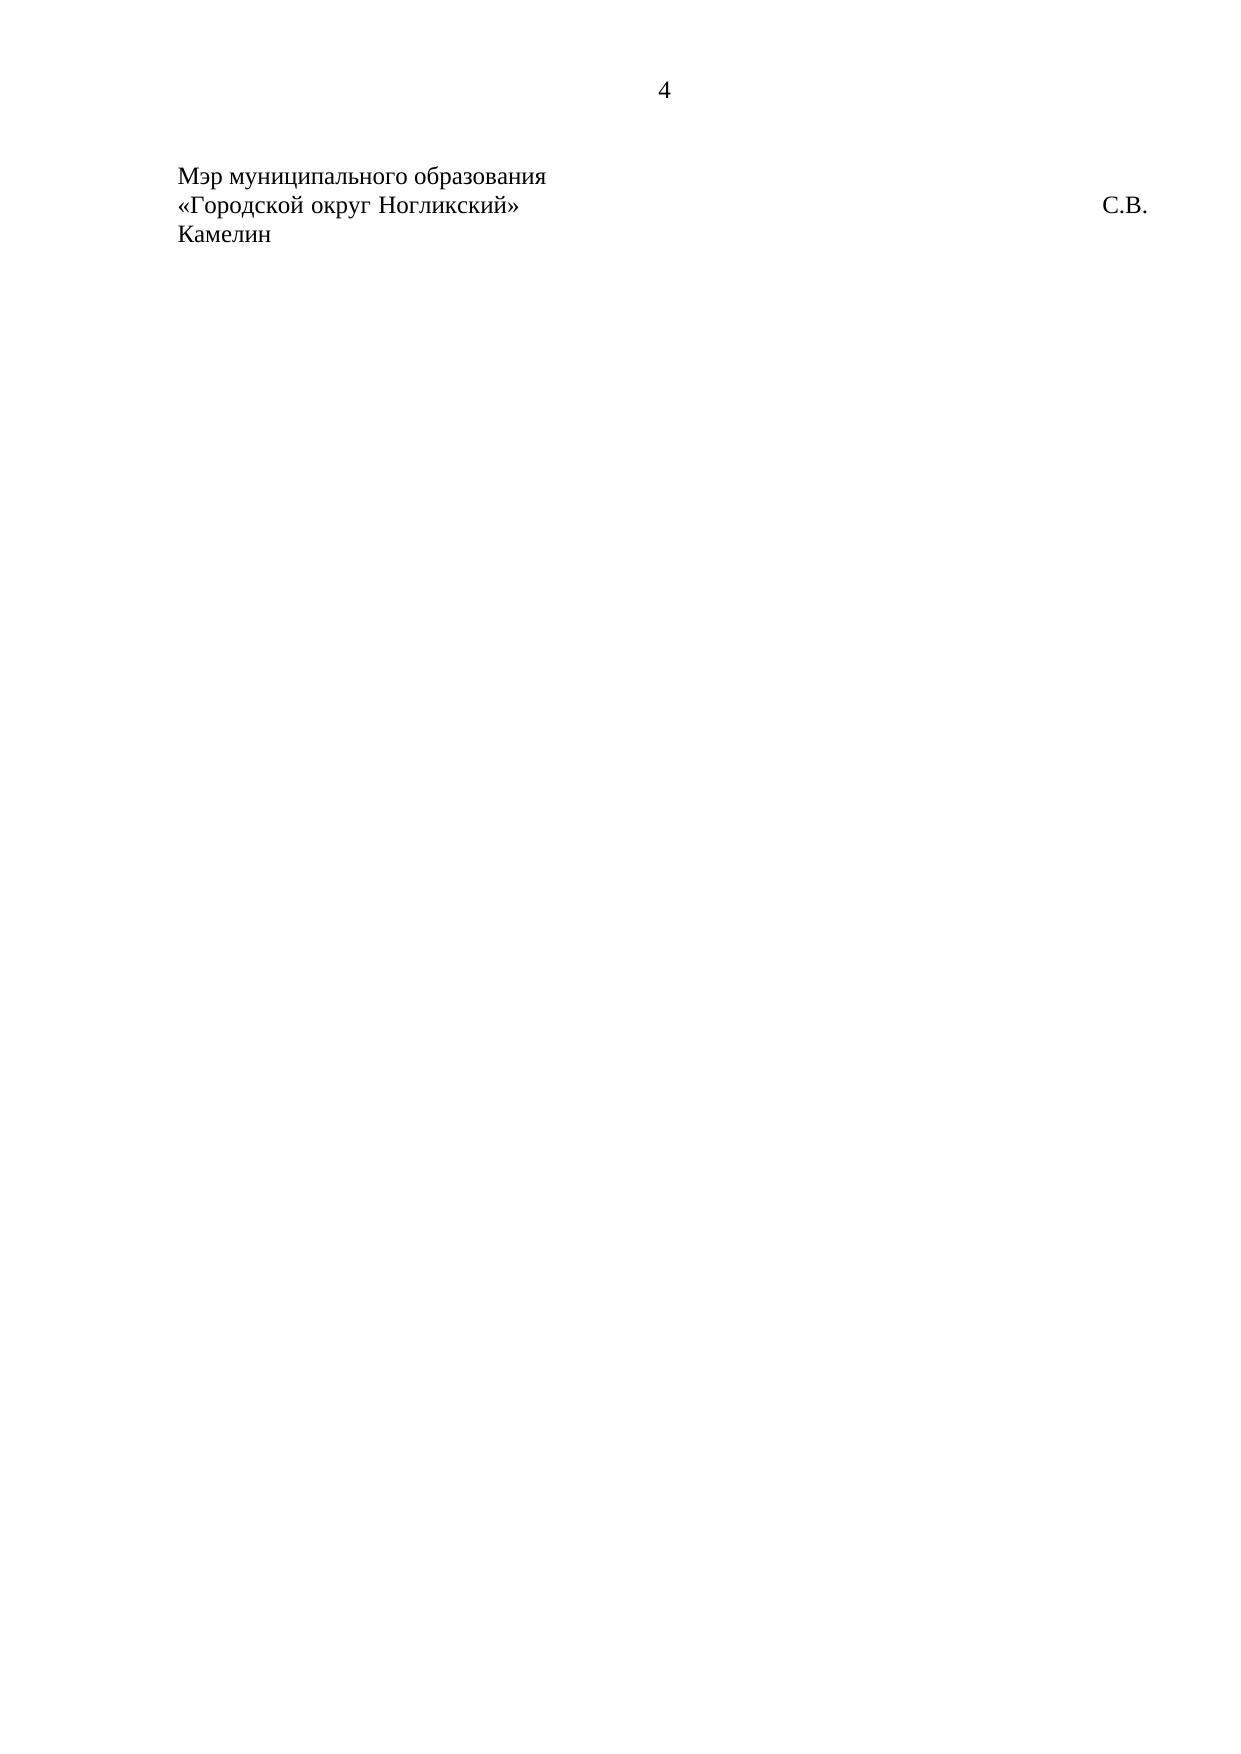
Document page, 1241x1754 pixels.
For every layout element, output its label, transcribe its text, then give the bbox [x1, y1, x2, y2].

text «Городской округ Ногликский» С.В. Камелин [177, 190, 1152, 247]
text Мэр муниципального образования [177, 161, 1152, 190]
